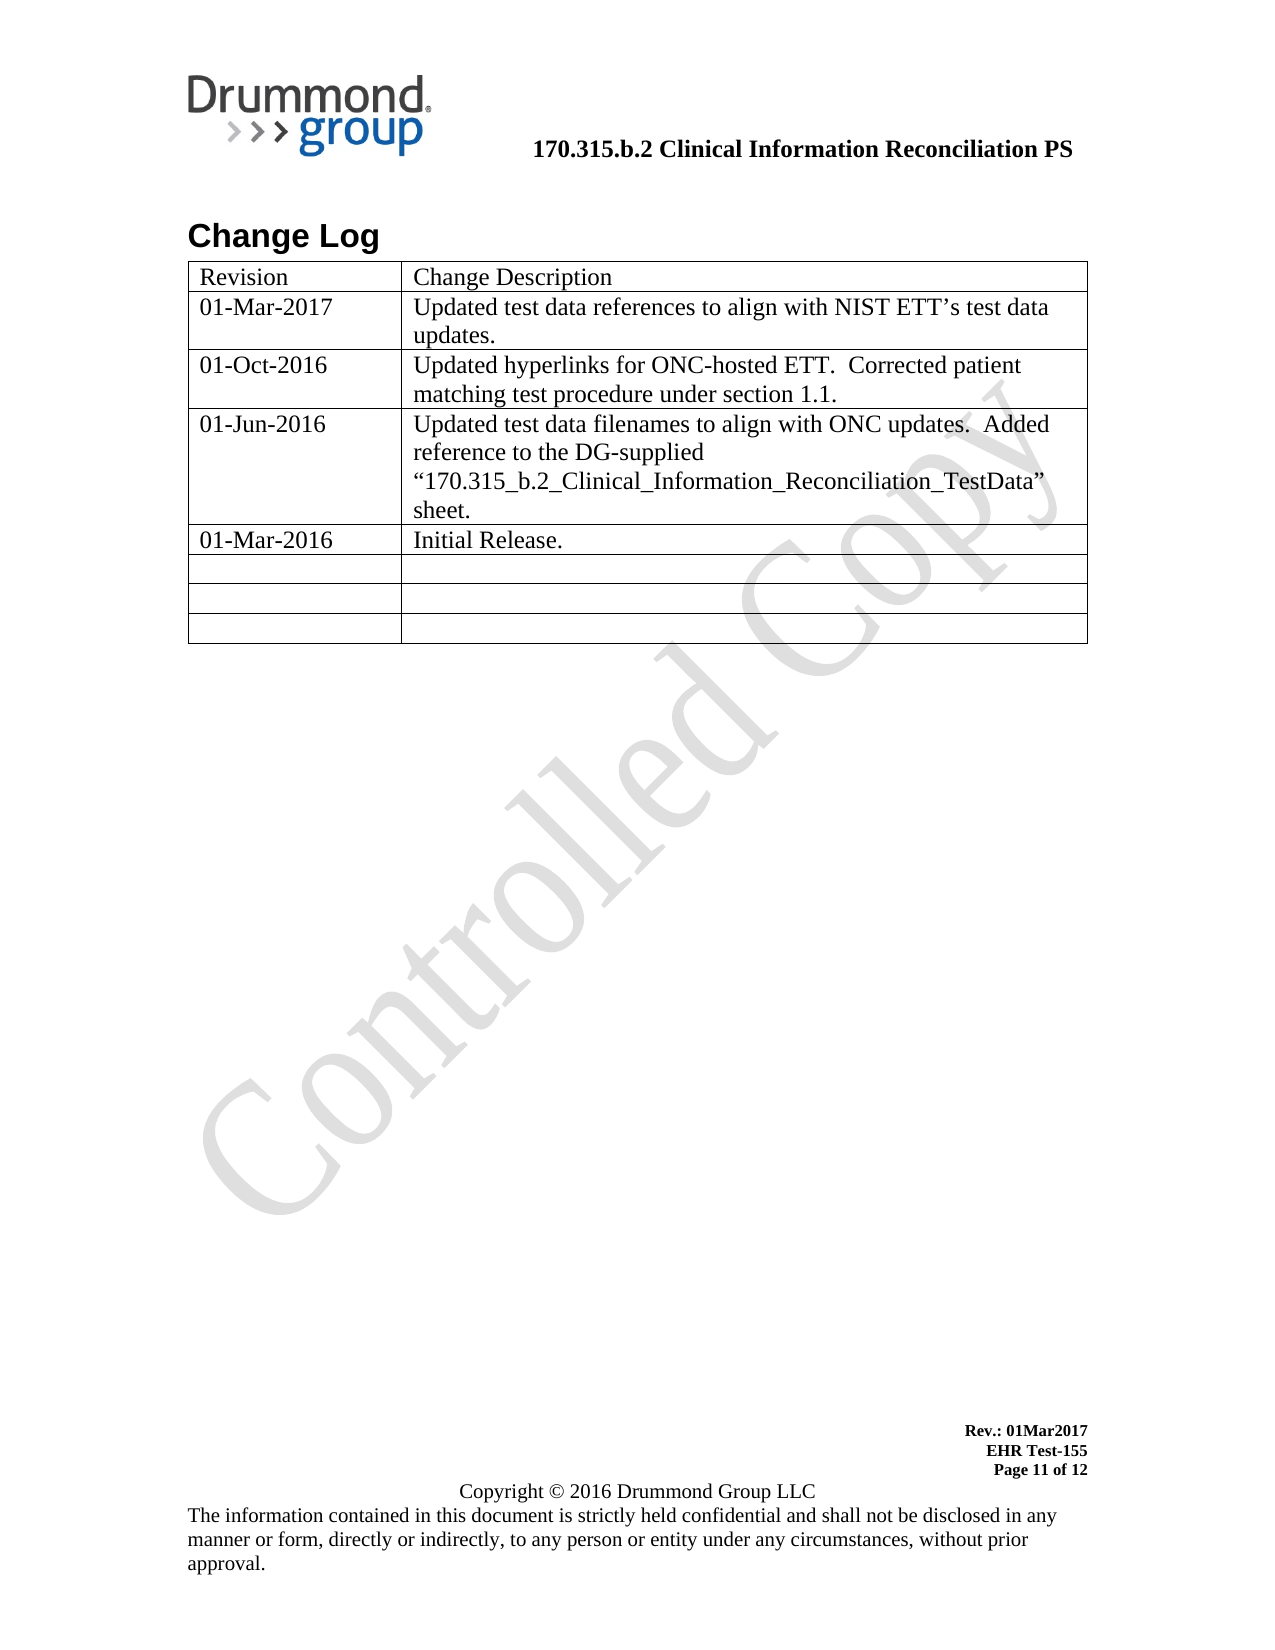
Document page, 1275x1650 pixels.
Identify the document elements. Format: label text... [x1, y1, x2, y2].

table_cell Updated hyperlinks for ONC-hosted ETT. Corrected patient matching test procedure under section 1.1. [402, 350, 1087, 408]
table_cell [402, 555, 1087, 583]
table_cell 01-Oct-2016 [189, 350, 401, 408]
table_cell Updated test data filenames to align with ONC updates. Added reference to the DG-supplied “170.315_b.2_Clinical_Information_Reconciliation_TestData” sheet. [402, 409, 1087, 524]
table_cell [189, 584, 401, 613]
table_cell [189, 614, 401, 643]
table_cell 01-Mar-2016 [189, 525, 401, 553]
picture [187, 75, 433, 157]
table_cell [189, 555, 401, 583]
table_cell [402, 614, 1087, 643]
table_header Change Description [402, 262, 1087, 291]
table_cell [402, 584, 1087, 613]
table_header Revision [189, 262, 401, 291]
table_cell 01-Mar-2017 [189, 292, 401, 349]
subtitle Change Log [187, 216, 1087, 254]
table_cell 01-Jun-2016 [189, 409, 401, 524]
table_cell Updated test data references to align with NIST ETT’s test data updates. [402, 292, 1087, 349]
table_cell Initial Release. [402, 525, 1087, 553]
